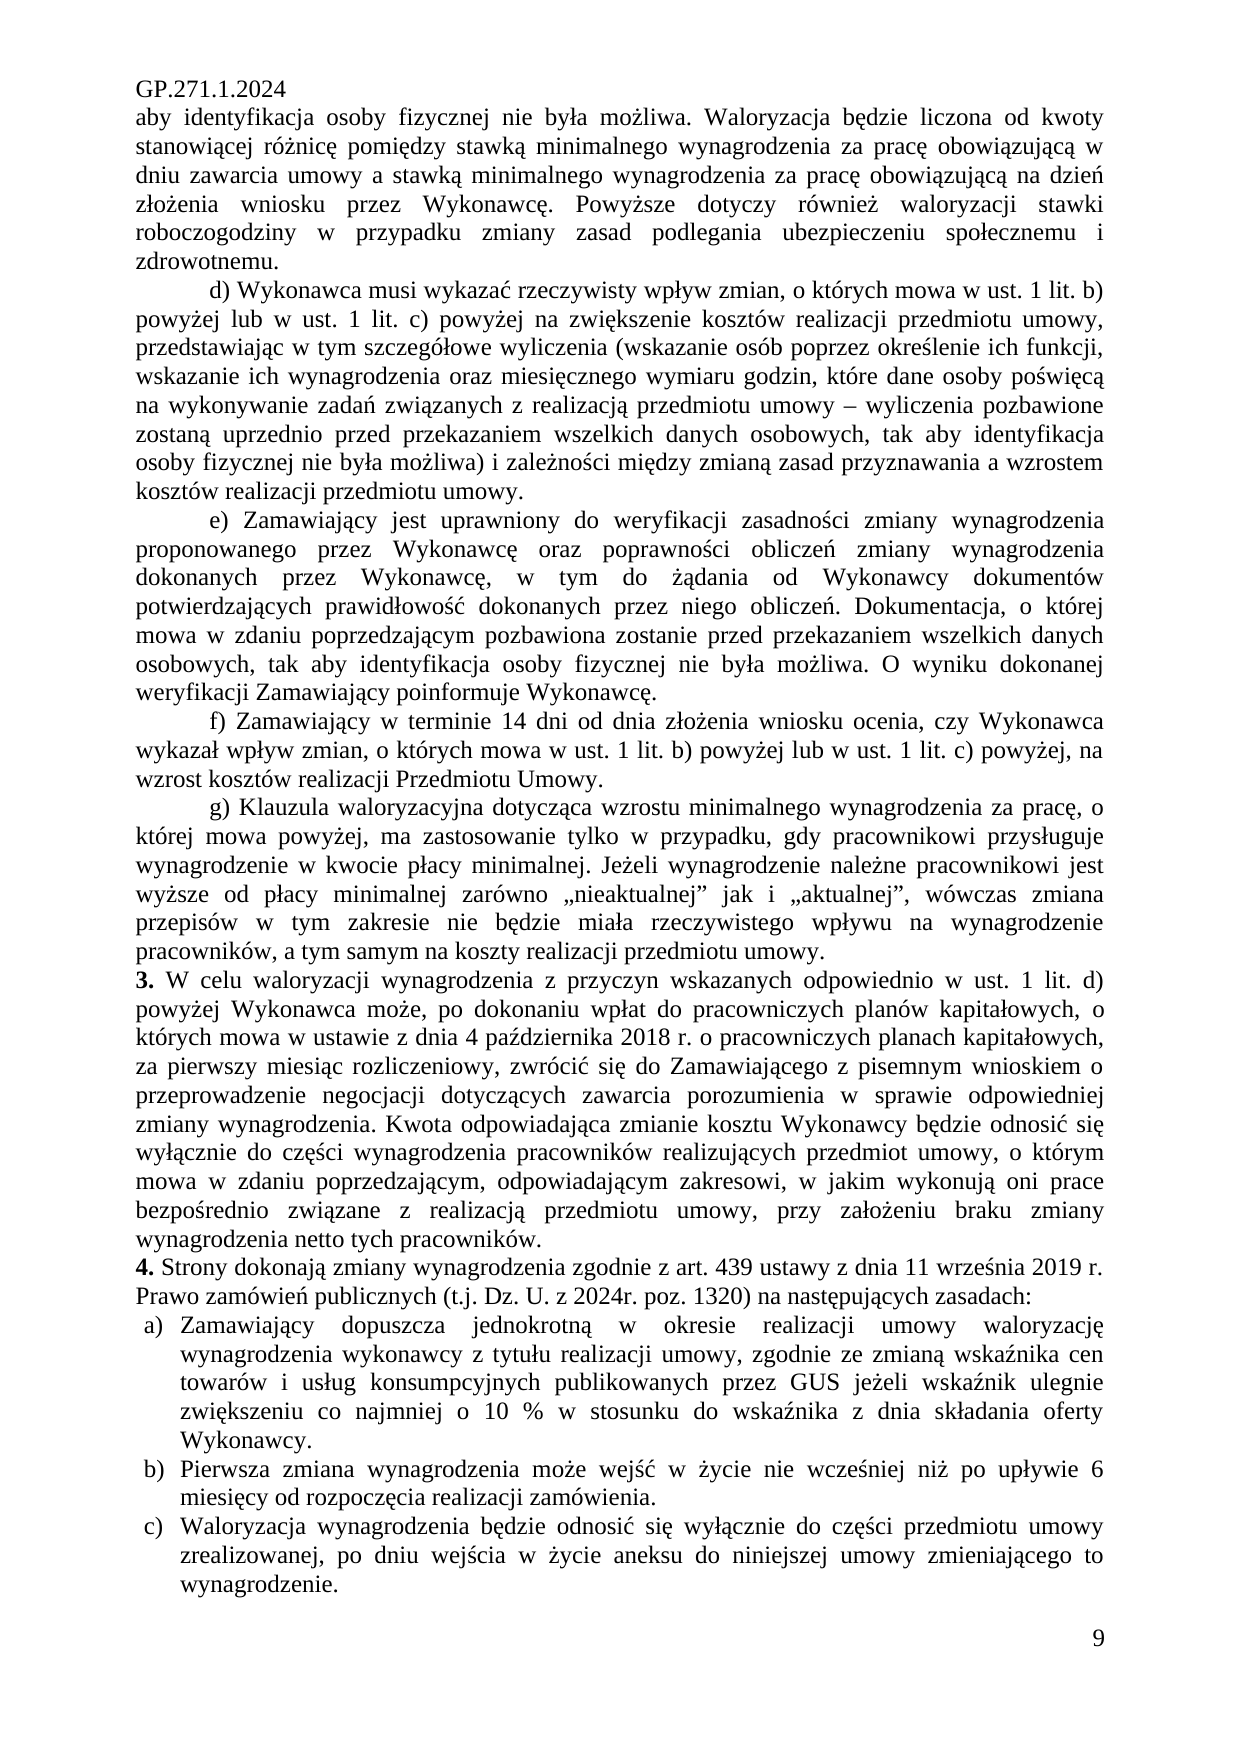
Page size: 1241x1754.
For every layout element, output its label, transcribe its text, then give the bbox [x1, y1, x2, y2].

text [135, 102, 1105, 275]
text g) Klauzula waloryzacyjna dotycząca wzrostu minimalnego wynagrodzenia za pracę, o której mowa powyżej, ma zastosowanie tylko w przypadku, gdy pracownikowi przysługuje wynagrodzenie w kwocie płacy minimalnej. Jeżeli wynagrodzenie należne pracownikowi jest wyższe od płacy minimalnej zarówno „nieaktualnej” jak i „aktualnej”, wówczas zmiana przepisów w tym zakresie nie będzie miała rzeczywistego wpływu na wynagrodzenie pracowników, a tym samym na koszty realizacji przedmiotu umowy. [135, 792, 1105, 965]
text d) Wykonawca musi wykazać rzeczywisty wpływ zmian, o których mowa w ust. 1 lit. b) powyżej lub w ust. 1 lit. c) powyżej na zwiększenie kosztów realizacji przedmiotu umowy, przedstawiając w tym szczegółowe wyliczenia (wskazanie osób poprzez określenie ich funkcji, wskazanie ich wynagrodzenia oraz miesięcznego wymiaru godzin, które dane osoby poświęcą na wykonywanie zadań związanych z realizacją przedmiotu umowy – wyliczenia pozbawione zostaną uprzednio przed przekazaniem wszelkich danych osobowych, tak aby identyfikacja osoby fizycznej nie była możliwa) i zależności między zmianą zasad przyznawania a wzrostem kosztów realizacji przedmiotu umowy. [135, 275, 1105, 505]
text e) Zamawiający jest uprawniony do weryfikacji zasadności zmiany wynagrodzenia proponowanego przez Wykonawcę oraz poprawności obliczeń zmiany wynagrodzenia dokonanych przez Wykonawcę, w tym do żądania od Wykonawcy dokumentów potwierdzających prawidłowość dokonanych przez niego obliczeń. Dokumentacja, o której mowa w zdaniu poprzedzającym pozbawiona zostanie przed przekazaniem wszelkich danych osobowych, tak aby identyfikacja osoby fizycznej nie była możliwa. O wyniku dokonanej weryfikacji Zamawiający poinformuje Wykonawcę. [135, 505, 1105, 706]
list Zamawiający dopuszcza jednokrotną w okresie realizacji umowy waloryzację wynagrodzenia wykonawcy z tytułu realizacji umowy, zgodnie ze zmianą wskaźnika cen towarów i usług konsumpcyjnych publikowanych przez GUS jeżeli wskaźnik ulegnie zwiększeniu co najmniej o 10 % w stosunku do wskaźnika z dnia składania oferty Wykonawcy. [143, 1310, 1105, 1454]
text 4. Strony dokonają zmiany wynagrodzenia zgodnie z art. 439 ustawy z dnia 11 września 2019 r. Prawo zamówień publicznych (t.j. Dz. U. z 2024r. poz. 1320) na następujących zasadach: [135, 1252, 1105, 1310]
list Waloryzacja wynagrodzenia będzie odnosić się wyłącznie do części przedmiotu umowy zrealizowanej, po dniu wejścia w życie aneksu do niniejszej umowy zmieniającego to wynagrodzenie. [143, 1511, 1105, 1597]
list Pierwsza zmiana wynagrodzenia może wejść w życie nie wcześniej niż po upływie 6 miesięcy od rozpoczęcia realizacji zamówienia. [143, 1454, 1105, 1511]
text f) Zamawiający w terminie 14 dni od dnia złożenia wniosku ocenia, czy Wykonawca wykazał wpływ zmian, o których mowa w ust. 1 lit. b) powyżej lub w ust. 1 lit. c) powyżej, na wzrost kosztów realizacji Przedmiotu Umowy. [135, 706, 1105, 792]
text 3. W celu waloryzacji wynagrodzenia z przyczyn wskazanych odpowiednio w ust. 1 lit. d) powyżej Wykonawca może, po dokonaniu wpłat do pracowniczych planów kapitałowych, o których mowa w ustawie z dnia 4 października 2018 r. o pracowniczych planach kapitałowych, za pierwszy miesiąc rozliczeniowy, zwrócić się do Zamawiającego z pisemnym wnioskiem o przeprowadzenie negocjacji dotyczących zawarcia porozumienia w sprawie odpowiedniej zmiany wynagrodzenia. Kwota odpowiadająca zmianie kosztu Wykonawcy będzie odnosić się wyłącznie do części wynagrodzenia pracowników realizujących przedmiot umowy, o którym mowa w zdaniu poprzedzającym, odpowiadającym zakresowi, w jakim wykonują oni prace bezpośrednio związane z realizacją przedmiotu umowy, przy założeniu braku zmiany wynagrodzenia netto tych pracowników. [135, 965, 1105, 1252]
